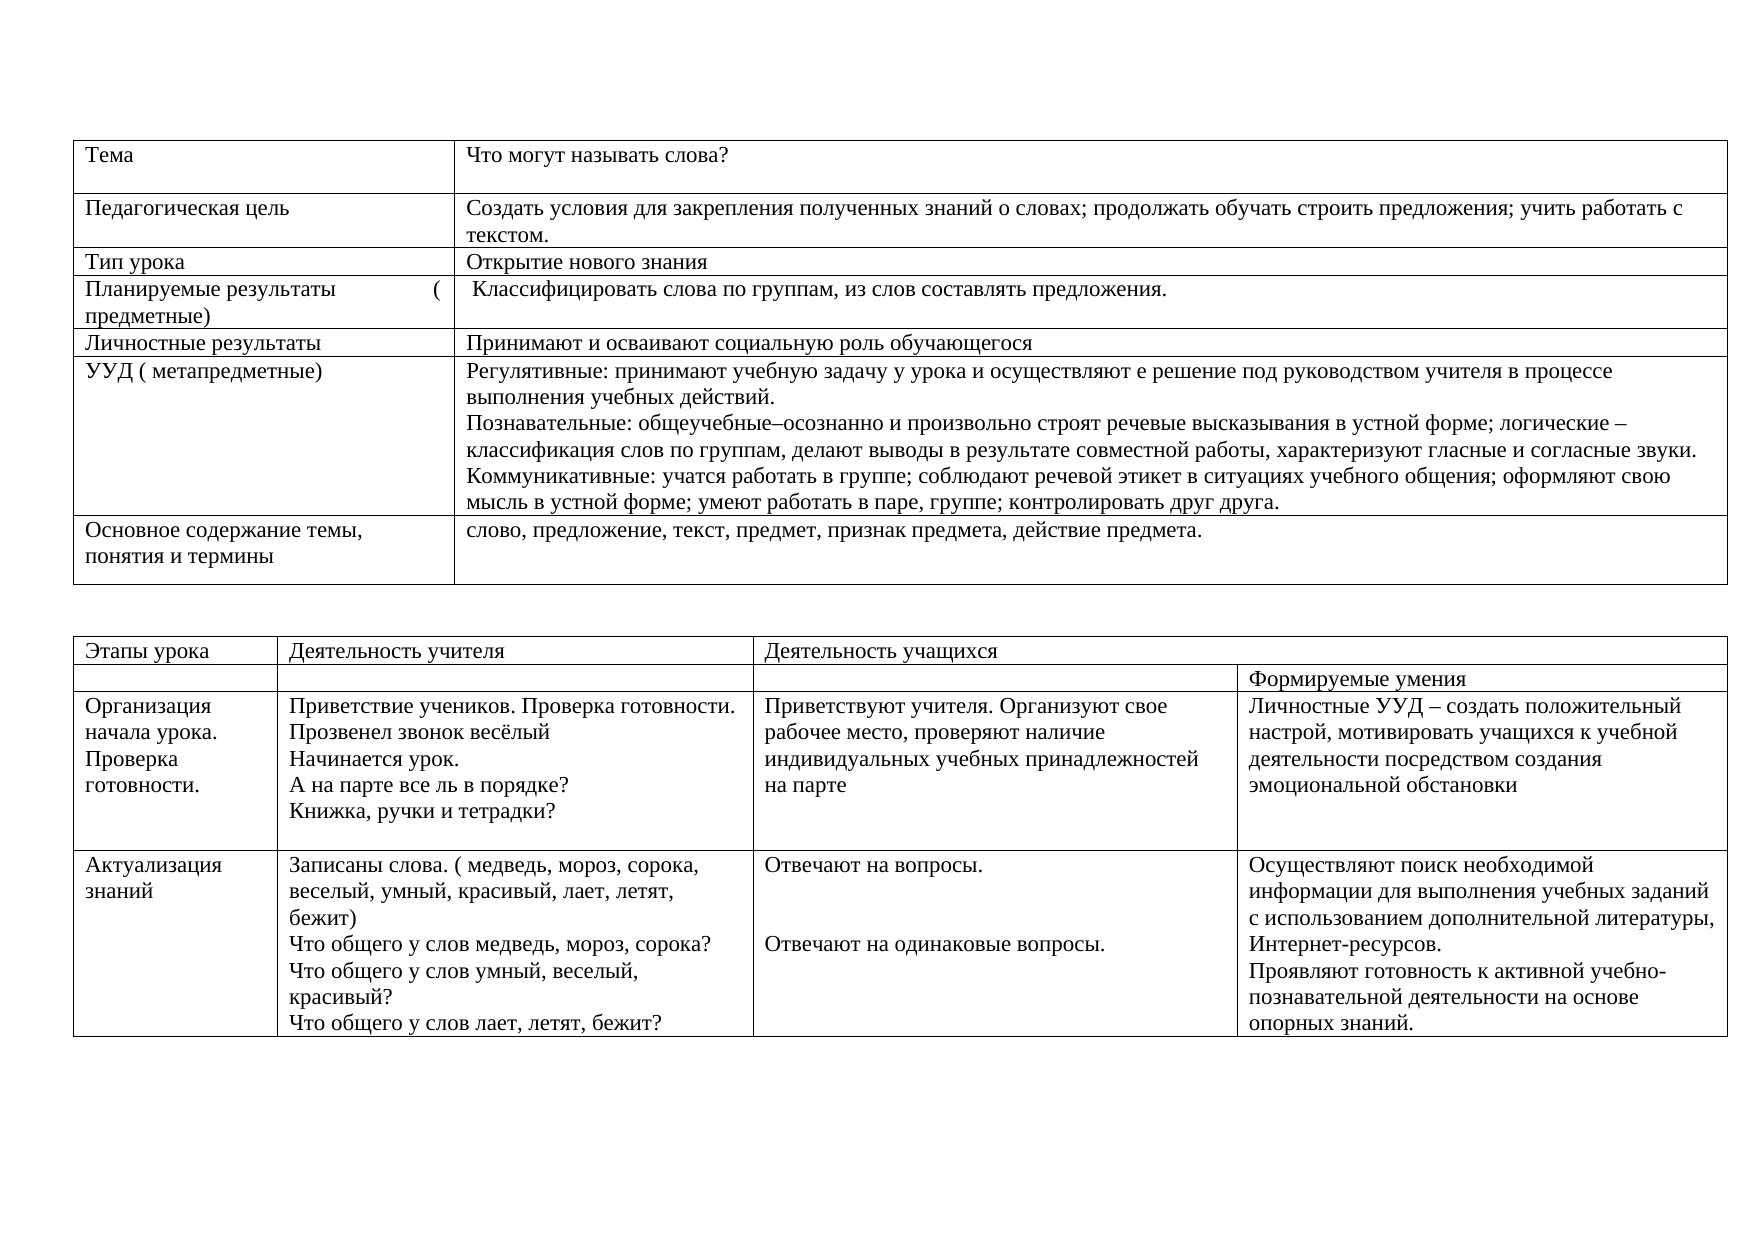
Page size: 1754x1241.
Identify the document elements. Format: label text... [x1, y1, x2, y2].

table_cell Создать условия для закрепления полученных знаний о словах; продолжать обучать строить предложения; учить работать с текстом. [549, 194, 1727, 247]
table_cell Организация начала урока. Проверка готовности. [74, 692, 277, 850]
table_cell Планируемые результаты ( предметные) [74, 276, 454, 328]
table_header Деятельность учащихся [754, 637, 1727, 664]
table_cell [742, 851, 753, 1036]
table_cell Основное содержание темы, понятия и термины [74, 516, 454, 584]
table_cell Открытие нового знания [455, 248, 1727, 274]
table_header Тема [74, 141, 454, 193]
table_cell Тип урока [74, 248, 454, 274]
table_cell Принимают и осваивают социальную роль обучающегося [455, 329, 1727, 356]
table_header Деятельность учителя [278, 637, 753, 664]
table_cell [754, 851, 1237, 1036]
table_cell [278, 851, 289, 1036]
table_cell УУД ( метапредметные) [74, 357, 454, 515]
table_cell Личностные УУД – создать положительный настрой, мотивировать учащихся к учебной деятельности посредством создания эмоциональной обстановки [1238, 692, 1727, 850]
table_cell Приветствуют учителя. Организуют свое рабочее место, проверяют наличие индивидуальных учебных принадлежностей на парте [754, 692, 1237, 850]
table_cell [74, 665, 277, 691]
table_header Что могут называть слова? [455, 141, 1727, 193]
table_cell [278, 665, 753, 691]
table_cell Регулятивные: принимают учебную задачу у урока и осуществляют е решение под руководством учителя в процессе выполнения учебных действий. Познавательные: общеучебные–осознанно и произвольно строят речевые высказывания в устной форме; логические – классификация слов по группам, делают выводы в результате совместной работы, характеризуют гласные и согласные звуки. Коммуникативные: учатся работать в группе; соблюдают речевой этикет в ситуациях учебного общения; оформляют свою мысль в устной форме; умеют работать в паре, группе; контролировать друг друга. [455, 357, 1727, 515]
table_cell Приветствие учеников. Проверка готовности. Прозвенел звонок весёлый Начинается урок. А на парте все ль в порядке? Книжка, ручки и тетрадки? [278, 692, 753, 850]
table_cell Личностные результаты [74, 329, 454, 356]
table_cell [1238, 851, 1727, 1036]
table_cell Педагогическая цель [74, 194, 454, 247]
table_cell [754, 665, 1237, 691]
table_header Этапы урока [74, 637, 277, 664]
table_cell Классифицировать слова по группам, из слов составлять предложения. [455, 276, 1727, 328]
table_cell Актуализация знаний [74, 851, 277, 1036]
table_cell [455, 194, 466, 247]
table_cell слово, предложение, текст, предмет, признак предмета, действие предмета. [455, 516, 1727, 584]
table_cell Формируемые умения [1238, 665, 1727, 691]
